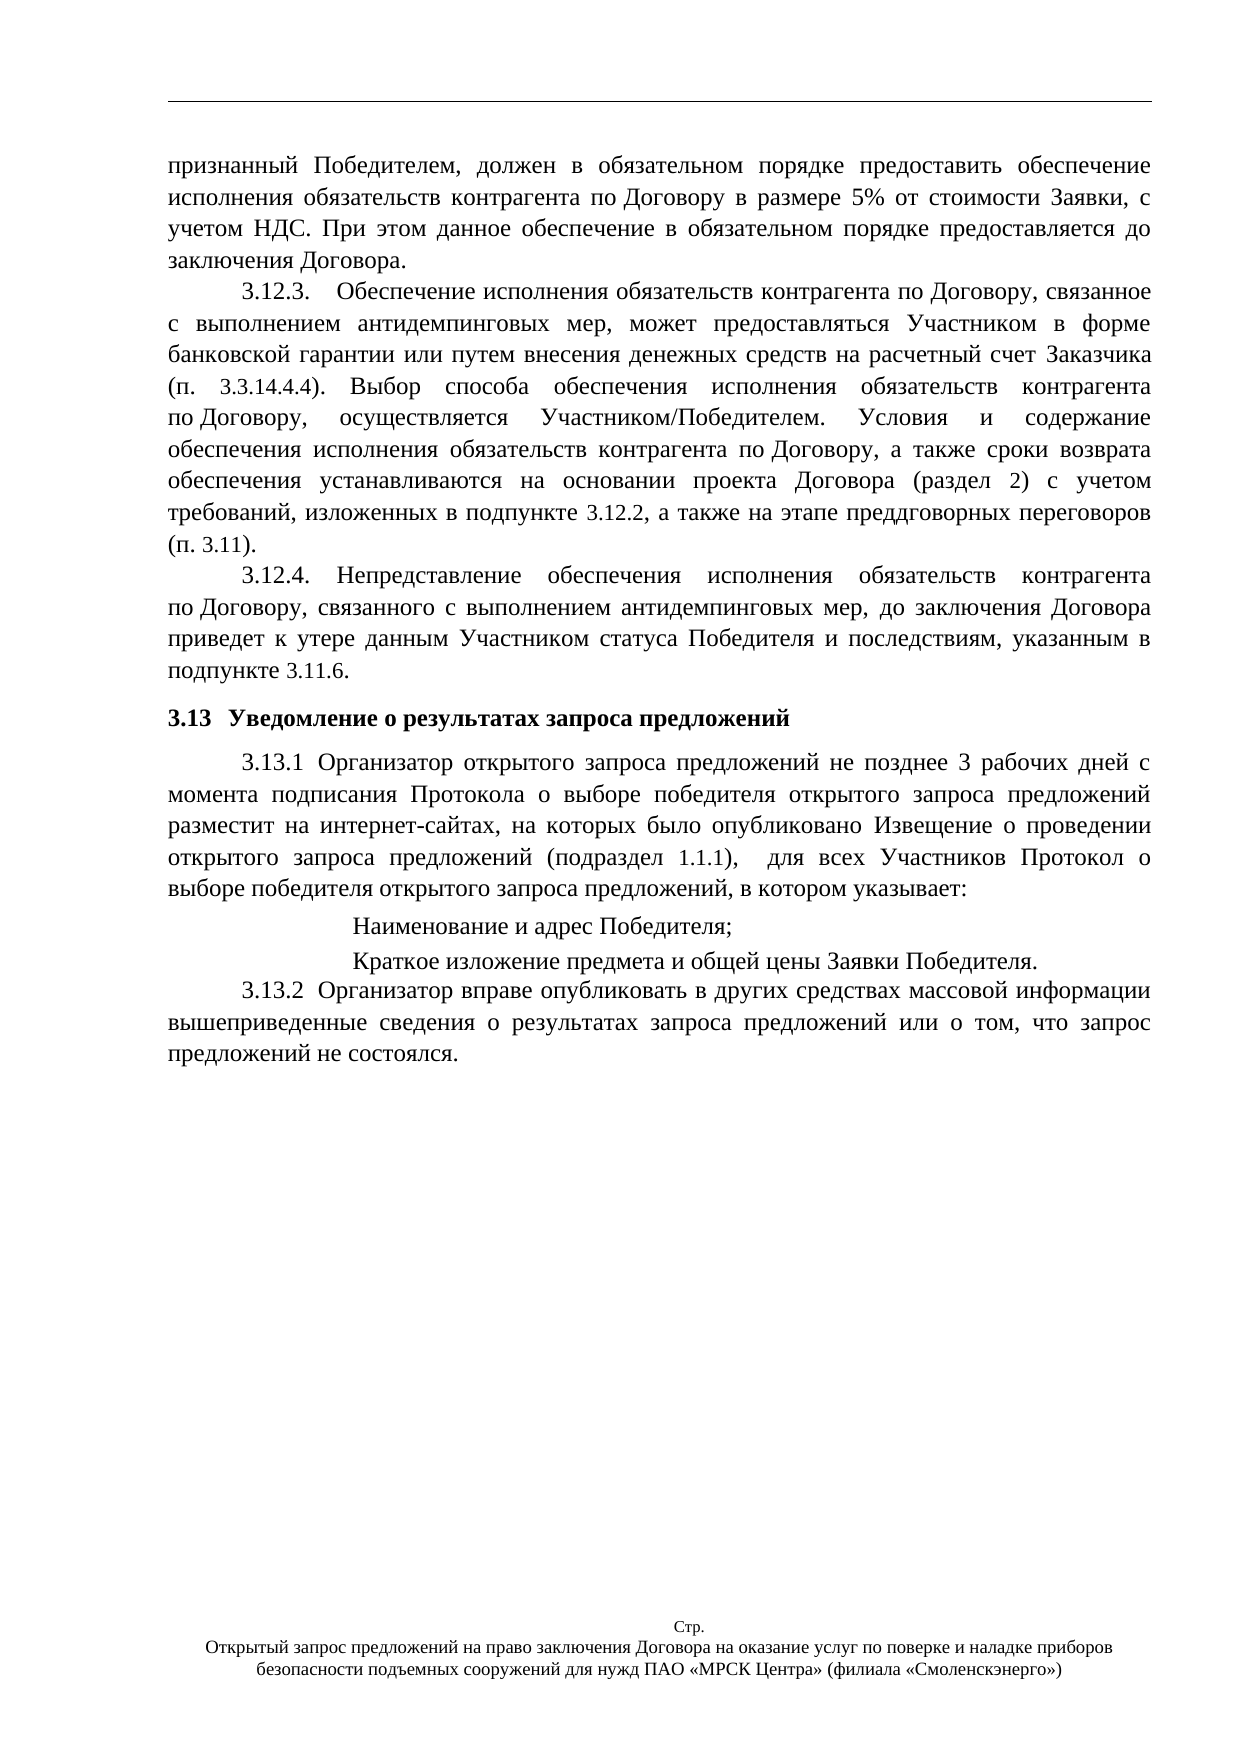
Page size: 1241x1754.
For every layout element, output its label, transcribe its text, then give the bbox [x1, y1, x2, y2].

subtitle Уведомление о результатах запроса предложений [168, 703, 1152, 732]
list Краткое изложение предмета и общей цены Заявки Победителя. [352, 946, 1166, 975]
list Наименование и адрес Победителя; [352, 911, 1166, 940]
list Непредставление обеспечения исполнения обязательств контрагента по Договору, связанного с выполнением антидемпинговых мер, до заключения Договора приведет к утере данным Участником статуса Победителя и последствиям, указанным в подпункте 3.11.6. [168, 560, 1152, 684]
list Обеспечение исполнения обязательств контрагента по Договору, связанное с выполнением антидемпинговых мер, может предоставляться Участником в форме банковской гарантии или путем внесения денежных средств на расчетный счет Заказчика (п. 3.3.14.4.4). Выбор способа обеспечения исполнения обязательств контрагента по Договору, осуществляется Участником/Победителем. Условия и содержание обеспечения исполнения обязательств контрагента по Договору, а также сроки возврата обеспечения устанавливаются на основании проекта Договора (раздел 2) с учетом требований, изложенных в подпункте 3.12.2, а также на этапе преддговорных переговоров (п. 3.11). [168, 276, 1152, 557]
text 3.13.1 Организатор открытого запроса предложений не позднее 3 рабочих дней с момента подписания Протокола о выборе победителя открытого запроса предложений разместит на интернет-сайтах, на которых было опубликовано Извещение о проведении открытого запроса предложений (подраздел 1.1.1), для всех Участников Протокол о выборе победителя открытого запроса предложений, в котором указывает: [168, 747, 1152, 902]
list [168, 150, 1152, 273]
text 3.13.2 Организатор вправе опубликовать в других средствах массовой информации вышеприведенные сведения о результатах запроса предложений или о том, что запрос предложений не состоялся. [168, 975, 1152, 1067]
